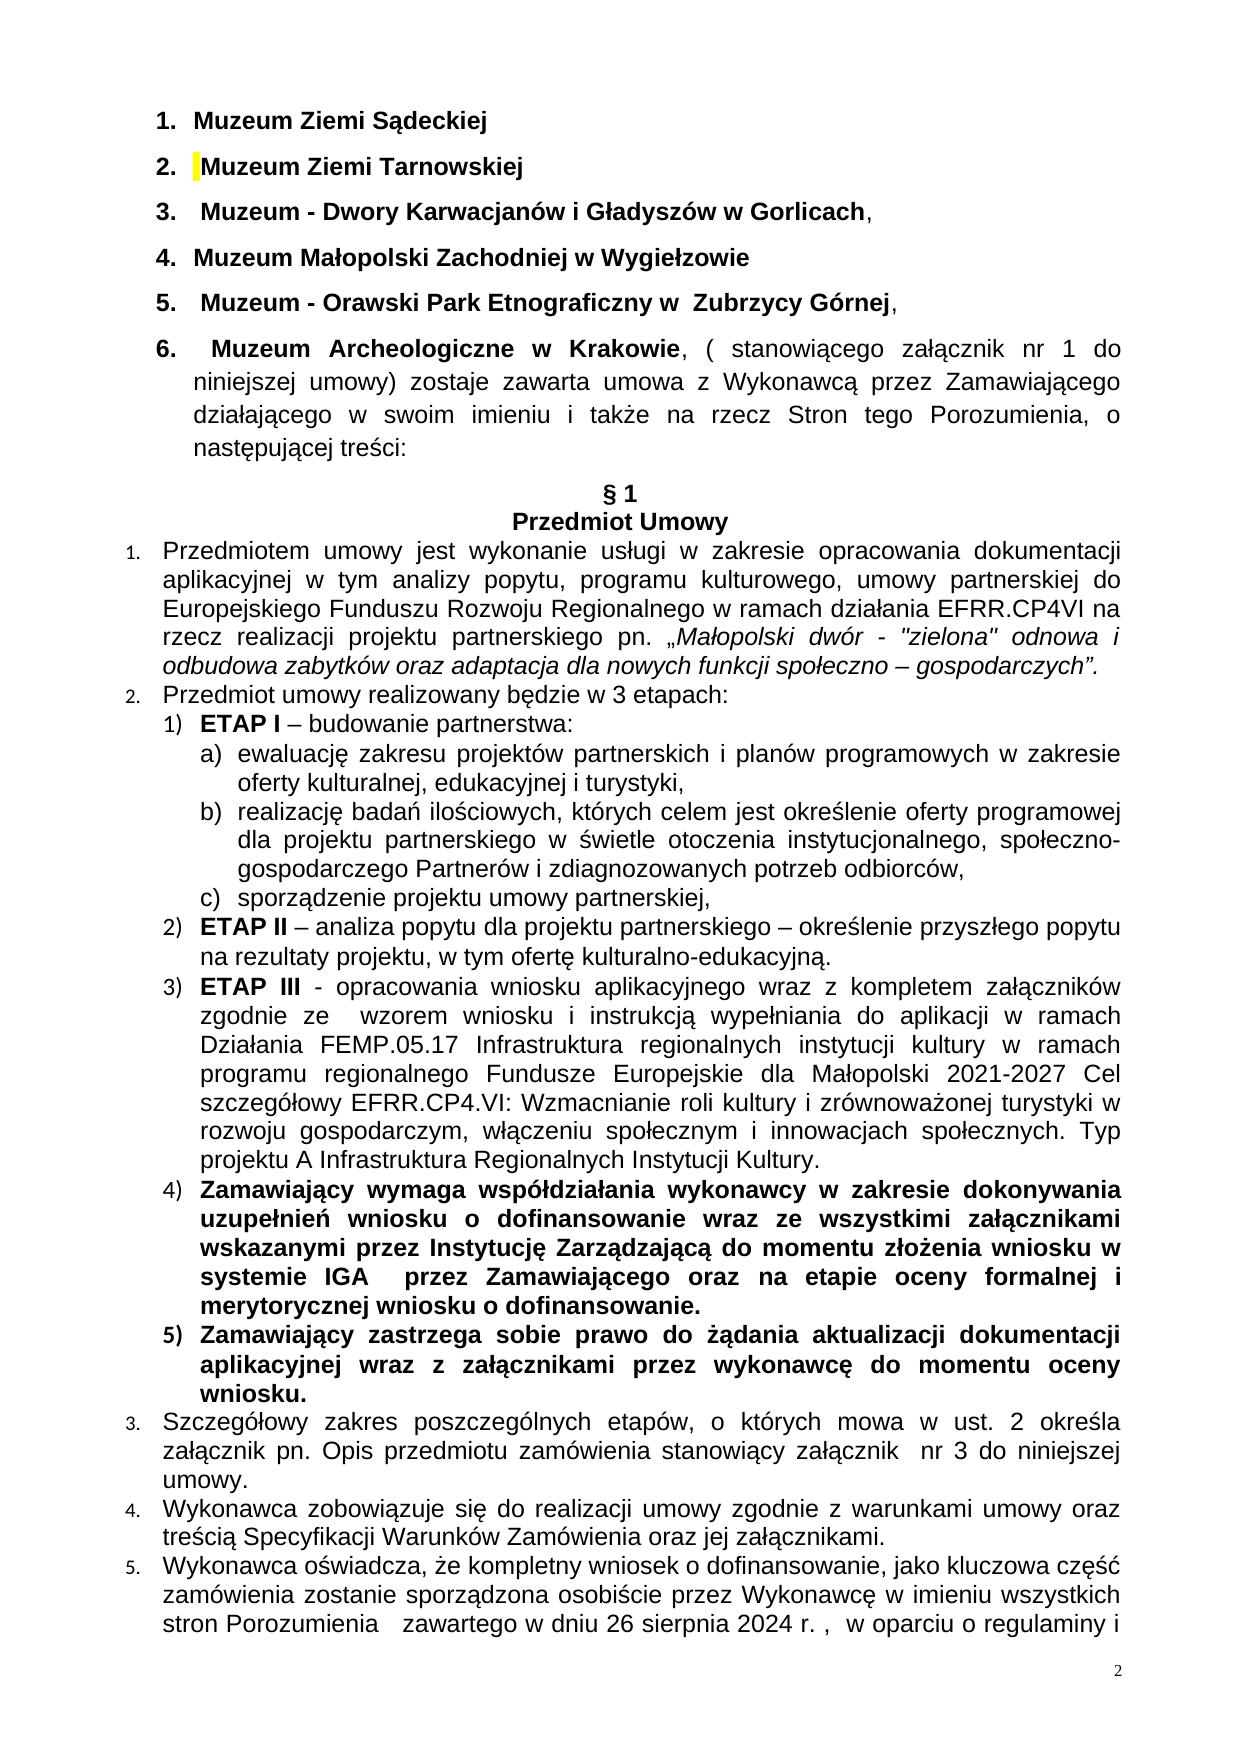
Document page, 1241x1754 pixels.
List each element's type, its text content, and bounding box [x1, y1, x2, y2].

list realizację badań ilościowych, których celem jest określenie oferty programowej dla projektu partnerskiego w świetle otoczenia instytucjonalnego, społeczno-gospodarczego Partnerów i zdiagnozowanych potrzeb odbiorców, [200, 797, 1122, 883]
text § 1 [118, 478, 1122, 507]
list ETAP II – analiza popytu dla projektu partnerskiego – określenie przyszłego popytu na rezultaty projektu, w tym ofertę kulturalno-edukacyjną. [162, 912, 1122, 971]
list Zamawiający zastrzega sobie prawo do żądania aktualizacji dokumentacji aplikacyjnej wraz z załącznikami przez wykonawcę do momentu oceny wniosku. [162, 1319, 1122, 1407]
list Przedmiotem umowy jest wykonanie usługi w zakresie opracowania dokumentacji aplikacyjnej w tym analizy popytu, programu kulturowego, umowy partnerskiej do Europejskiego Funduszu Rozwoju Regionalnego w ramach działania EFRR.CP4VI na rzecz realizacji projektu partnerskiego pn. „Małopolski dwór - "zielona" odnowa i odbudowa zabytków oraz adaptacja dla nowych funkcji społeczno – gospodarczych”. [125, 536, 1122, 680]
list Muzeum Ziemi Tarnowskiej [200, 152, 1122, 181]
list Przedmiot umowy realizowany będzie w 3 etapach: [125, 680, 1122, 708]
list Zamawiający wymaga współdziałania wykonawcy w zakresie dokonywania uzupełnień wniosku o dofinansowanie wraz ze wszystkimi załącznikami wskazanymi przez Instytucję Zarządzającą do momentu złożenia wniosku w systemie IGA przez Zamawiającego oraz na etapie oceny formalnej i merytorycznej wniosku o dofinansowanie. [162, 1174, 1122, 1319]
list Muzeum Archeologiczne w Krakowie, ( stanowiącego załącznik nr 1 do niniejszej umowy) zostaje zawarta umowa z Wykonawcą przez Zamawiającego działającego w swoim imieniu i także na rzecz Stron tego Porozumienia, o następującej treści: [156, 334, 1122, 462]
list ETAP III - opracowania wniosku aplikacyjnego wraz z kompletem załączników zgodnie ze wzorem wniosku i instrukcją wypełniania do aplikacji w ramach Działania FEMP.05.17 Infrastruktura regionalnych instytucji kultury w ramach programu regionalnego Fundusze Europejskie dla Małopolski 2021-2027 Cel szczegółowy EFRR.CP4.VI: Wzmacnianie roli kultury i zrównoważonej turystyki w rozwoju gospodarczym, włączeniu społecznym i innowacjach społecznych. Typ projektu A Infrastruktura Regionalnych Instytucji Kultury. [162, 971, 1122, 1174]
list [125, 1551, 1122, 1637]
list ETAP I – budowanie partnerstwa: [162, 708, 1122, 739]
text Przedmiot Umowy [118, 507, 1122, 536]
list Muzeum - Orawski Park Etnograficzny w Zubrzycy Górnej, [156, 288, 1122, 317]
list Wykonawca zobowiązuje się do realizacji umowy zgodnie z warunkami umowy oraz treścią Specyfikacji Warunków Zamówienia oraz jej załącznikami. [125, 1494, 1122, 1551]
list Szczegółowy zakres poszczególnych etapów, o których mowa w ust. 2 określa załącznik pn. Opis przedmiotu zamówienia stanowiący załącznik nr 3 do niniejszej umowy. [125, 1407, 1122, 1494]
list ewaluację zakresu projektów partnerskich i planów programowych w zakresie oferty kulturalnej, edukacyjnej i turystyki, [200, 739, 1122, 797]
list Muzeum Małopolski Zachodniej w Wygiełzowie [156, 243, 1122, 272]
list Muzeum Ziemi Sądeckiej [156, 106, 1122, 135]
list sporządzenie projektu umowy partnerskiej, [200, 883, 1122, 912]
list Muzeum - Dwory Karwacjanów i Gładyszów w Gorlicach, [156, 197, 1122, 226]
